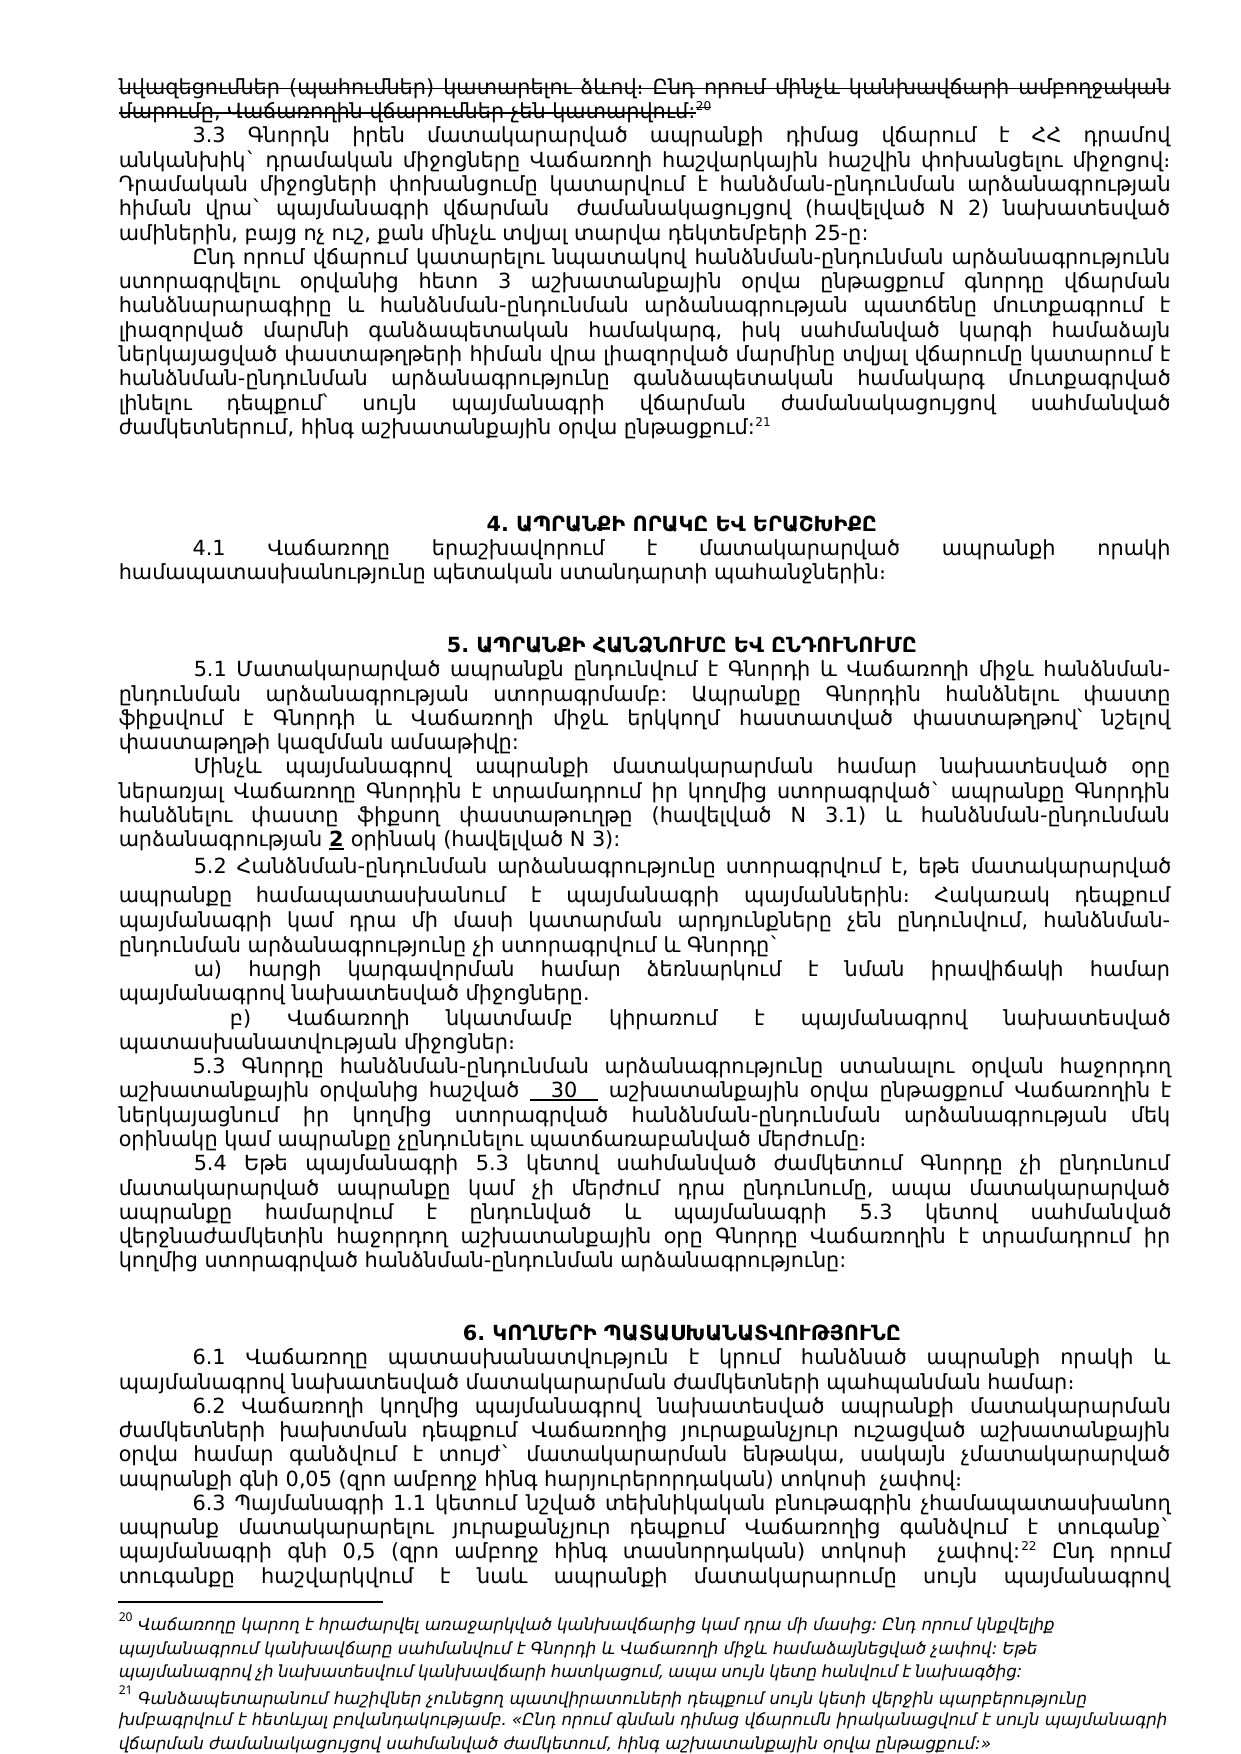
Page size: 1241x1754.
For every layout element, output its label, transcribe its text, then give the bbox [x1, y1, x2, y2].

text 5.3 Գնորդը հանձնման-ընդունման արձանագրությունը ստանալու օրվան հաջորդող աշխատանքային օրվանից հաշված 30 աշխատանքային օրվա ընթացքում Վաճառողին է ներկայացնում իր կողմից ստորագրված հանձնման-ընդունման արձանագրության մեկ օրինակը կամ ապրանքը չընդունելու պատճառաբանված մերժումը։ [118, 1054, 1171, 1151]
text 6.1 Վաճառողը պատասխանատվություն է կրում հանձնած ապրանքի որակի և պայմանագրով նախատեսված մատակարարման ժամկետների պահպանման համար։ [118, 1345, 1171, 1394]
text Ընդ որում վճարում կատարելու նպատակով հանձնման-ընդունման արձանագրությունն ստորագրվելու օրվանից հետո 3 աշխատանքային օրվա ընթացքում գնորդը վճարման հանձնարարագիրը և հանձնման-ընդունման արձանագրության պատճենը մուտքագրում է լիազորված մարմնի գանձապետական համակարգ, իսկ սահմանված կարգի համաձայն ներկայացված փաստաթղթերի հիման վրա լիազորված մարմինը տվյալ վճարումը կատարում է հանձնման-ընդունման արձանագրությունը գանձապետական համակարգ մուտքագրված լինելու դեպքում՝ սույն պայմանագրի վճարման ժամանակացույցով սահմանված ժամկետներում, հինգ աշխատանքային օրվա ընթացքում: [118, 245, 1171, 439]
text 5. ԱՊՐԱՆՔԻ ՀԱՆՁՆՈՒՄԸ ԵՎ ԸՆԴՈՒՆՈՒՄԸ [118, 633, 1171, 657]
text 6.2 Վաճառողի կողմից պայմանագրով նախատեսված ապրանքի մատակարարման ժամկետների խախտման դեպքում Վաճառողից յուրաքանչյուր ուշացված աշխատանքային օրվա համար գանձվում է տույժ` մատակարարման ենթակա, սակայն չմատակարարված ապրանքի գնի 0,05 (զրո ամբողջ հինգ հարյուրերորդական) տոկոսի չափով։ [118, 1394, 1171, 1491]
text 4. ԱՊՐԱՆՔԻ ՈՐԱԿԸ ԵՎ ԵՐԱՇԽԻՔԸ [118, 512, 1171, 536]
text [118, 1491, 1171, 1588]
text 4.1 Վաճառողը երաշխավորում է մատակարարված ապրանքի որակի համապատասխանությունը պետական ստանդարտի պահանջներին։ [118, 536, 1171, 585]
text 6. ԿՈՂՄԵՐԻ ՊԱՏԱՍԽԱՆԱՏՎՈՒԹՅՈՒՆԸ [118, 1321, 1171, 1345]
text ա) հարցի կարգավորման համար ձեռնարկում է նման իրավիճակի համար պայմանագրով նախատեսված միջոցները. [118, 957, 1171, 1006]
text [118, 75, 1171, 88]
text բ) Վաճառողի նկատմամբ կիրառում է պայմանագրով նախատեսված պատասխանատվության միջոցներ։ [118, 1006, 1171, 1054]
text 5.4 Եթե պայմանագրի 5.3 կետով սահմանված ժամկետում Գնորդը չի ընդունում մատակարարված ապրանքը կամ չի մերժում դրա ընդունումը, ապա մատակարարված ապրանքը համարվում է ընդունված և պայմանագրի 5.3 կետով սահմանված վերջնաժամկետին հաջորդող աշխատանքային օրը Գնորդը Վաճառողին է տրամադրում իր կողմից ստորագրված հանձնման-ընդունման արձանագրությունը: [118, 1151, 1171, 1273]
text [118, 89, 1171, 123]
text 5.1 Մատակարարված ապրանքն ընդունվում է Գնորդի և Վաճառողի միջև հանձնման-ընդունման արձանագրության ստորագրմամբ: Ապրանքը Գնորդին հանձնելու փաստը ֆիքսվում է Գնորդի և Վաճառողի միջև երկկողմ հաստատված փաստաթղթով՝ նշելով փաստաթղթի կազմման ամսաթիվը: [118, 657, 1171, 754]
text 3.3 Գնորդն իրեն մատակարարված ապրանքի դիմաց վճարում է ՀՀ դրամով անկանխիկ` դրամական միջոցները Վաճառողի հաշվարկային հաշվին փոխանցելու միջոցով։ Դրամական միջոցների փոխանցումը կատարվում է հանձման-ընդունման արձանագրության հիման վրա` պայմանագրի վճարման ժամանակացույցով (հավելված N 2) նախատեսված ամիներին, բայց ոչ ուշ, քան մինչև տվյալ տարվա դեկտեմբերի 25-ը: [118, 123, 1171, 245]
text 5.2 Հանձնման-ընդունման արձանագրությունը ստորագրվում է, եթե մատակարարված ապրանքը համապատասխանում է պայմանագրի պայմաններին։ Հակառակ դեպքում պայմանագրի կամ դրա մի մասի կատարման արդյունքները չեն ընդունվում, հանձնման-ընդունման արձանագրությունը չի ստորագրվում և Գնորդը` [118, 852, 1171, 957]
text Մինչև պայմանագրով ապրանքի մատակարարման համար նախատեսված օրը ներառյալ Վաճառողը Գնորդին է տրամադրում իր կողմից ստորագրված` ապրանքը Գնորդին հանձնելու փաստը ֆիքսող փաստաթուղթը (հավելված N 3.1) և հանձնման-ընդունման արձանագրության 2 օրինակ (հավելված N 3): [118, 754, 1171, 852]
